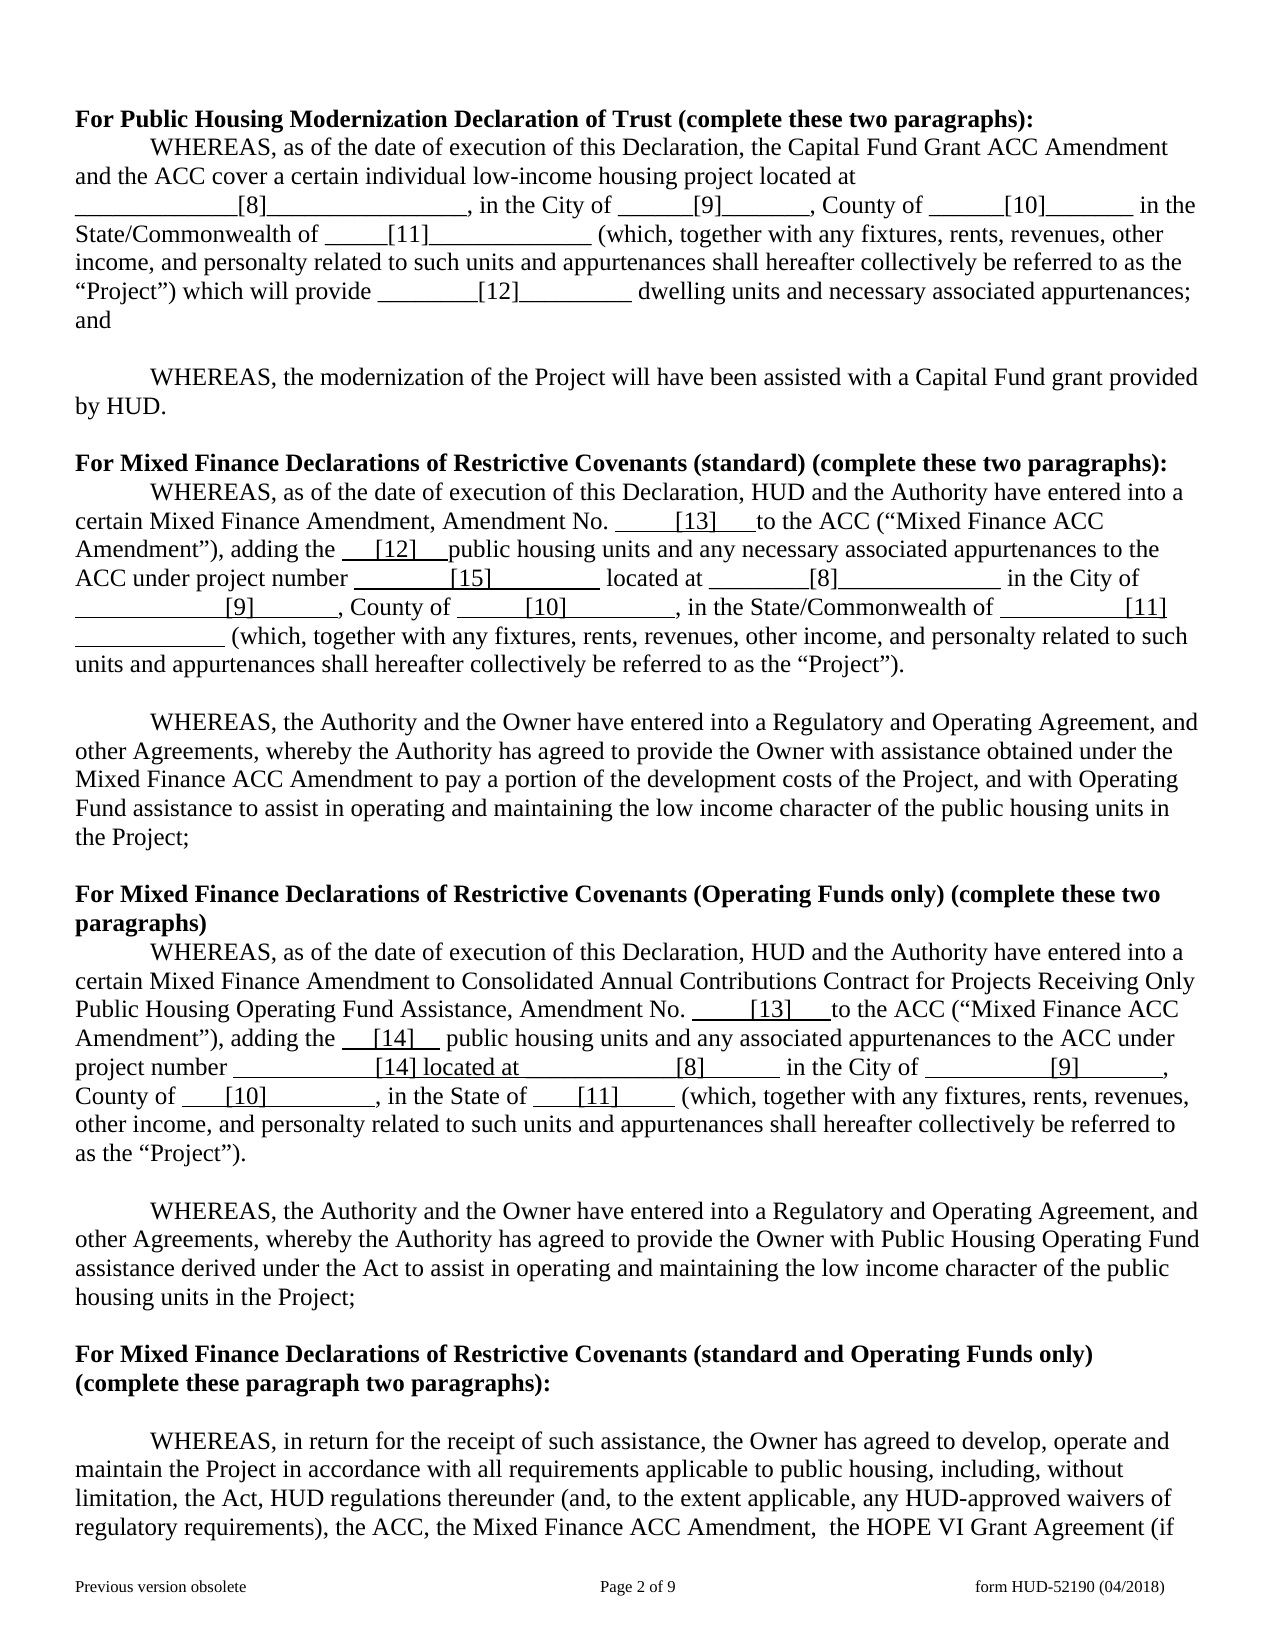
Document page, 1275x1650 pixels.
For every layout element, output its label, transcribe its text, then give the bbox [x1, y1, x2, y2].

text WHEREAS, the Authority and the Owner have entered into a Regulatory and Operating Agreement, and other Agreements, whereby the Authority has agreed to provide the Owner with assistance obtained under the Mixed Finance ACC Amendment to pay a portion of the development costs of the Project, and with Operating Fund assistance to assist in operating and maintaining the low income character of the public housing units in the Project; [75, 707, 1200, 851]
text WHEREAS, as of the date of execution of this Declaration, HUD and the Authority have entered into a certain Mixed Finance Amendment to Consolidated Annual Contributions Contract for Projects Receiving Only Public Housing Operating Fund Assistance, Amendment No. [13] to the ACC (“Mixed Finance ACC Amendment”), adding the [14] public housing units and any associated appurtenances to the ACC under project number [14] located at ____________[8] in the City of [9] , County of [10] , in the State of [11] (which, together with any fixtures, rents, revenues, other income, and personalty related to such units and appurtenances shall hereafter collectively be referred to as the “Project”). [75, 937, 1200, 1167]
text WHEREAS, the Authority and the Owner have entered into a Regulatory and Operating Agreement, and other Agreements, whereby the Authority has agreed to provide the Owner with Public Housing Operating Fund assistance derived under the Act to assist in operating and maintaining the low income character of the public housing units in the Project; [75, 1196, 1200, 1311]
text WHEREAS, as of the date of execution of this Declaration, the Capital Fund Grant ACC Amendment and the ACC cover a certain individual low-income housing project located at _____________[8]________________, in the City of ______[9]_______, County of ______[10]_______ in the State/Commonwealth of _____[11]_____________ (which, together with any fixtures, rents, revenues, other income, and personalty related to such units and appurtenances shall hereafter collectively be referred to as the “Project”) which will provide ________[12]_________ dwelling units and necessary associated appurtenances; and [75, 132, 1200, 334]
text For Public Housing Modernization Declaration of Trust (complete these two paragraphs): [75, 104, 1200, 132]
text For Mixed Finance Declarations of Restrictive Covenants (Operating Funds only) (complete these two paragraphs) [75, 879, 1200, 937]
text WHEREAS, as of the date of execution of this Declaration, HUD and the Authority have entered into a certain Mixed Finance Amendment, Amendment No. [13] to the ACC (“Mixed Finance ACC Amendment”), adding the [12]__ public housing units and any necessary associated appurtenances to the ACC under project number [15] located at ________[8]_____________ in the City of [9] , County of [10] , in the State/Commonwealth of [11] (which, together with any fixtures, rents, revenues, other income, and personalty related to such units and appurtenances shall hereafter collectively be referred to as the “Project”). [75, 477, 1200, 678]
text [75, 1426, 1200, 1541]
text For Mixed Finance Declarations of Restrictive Covenants (standard and Operating Funds only) (complete these paragraph two paragraphs): [75, 1339, 1200, 1397]
text WHEREAS, the modernization of the Project will have been assisted with a Capital Fund grant provided by HUD. [75, 362, 1200, 419]
text For Mixed Finance Declarations of Restrictive Covenants (standard) (complete these two paragraphs): [75, 448, 1200, 477]
